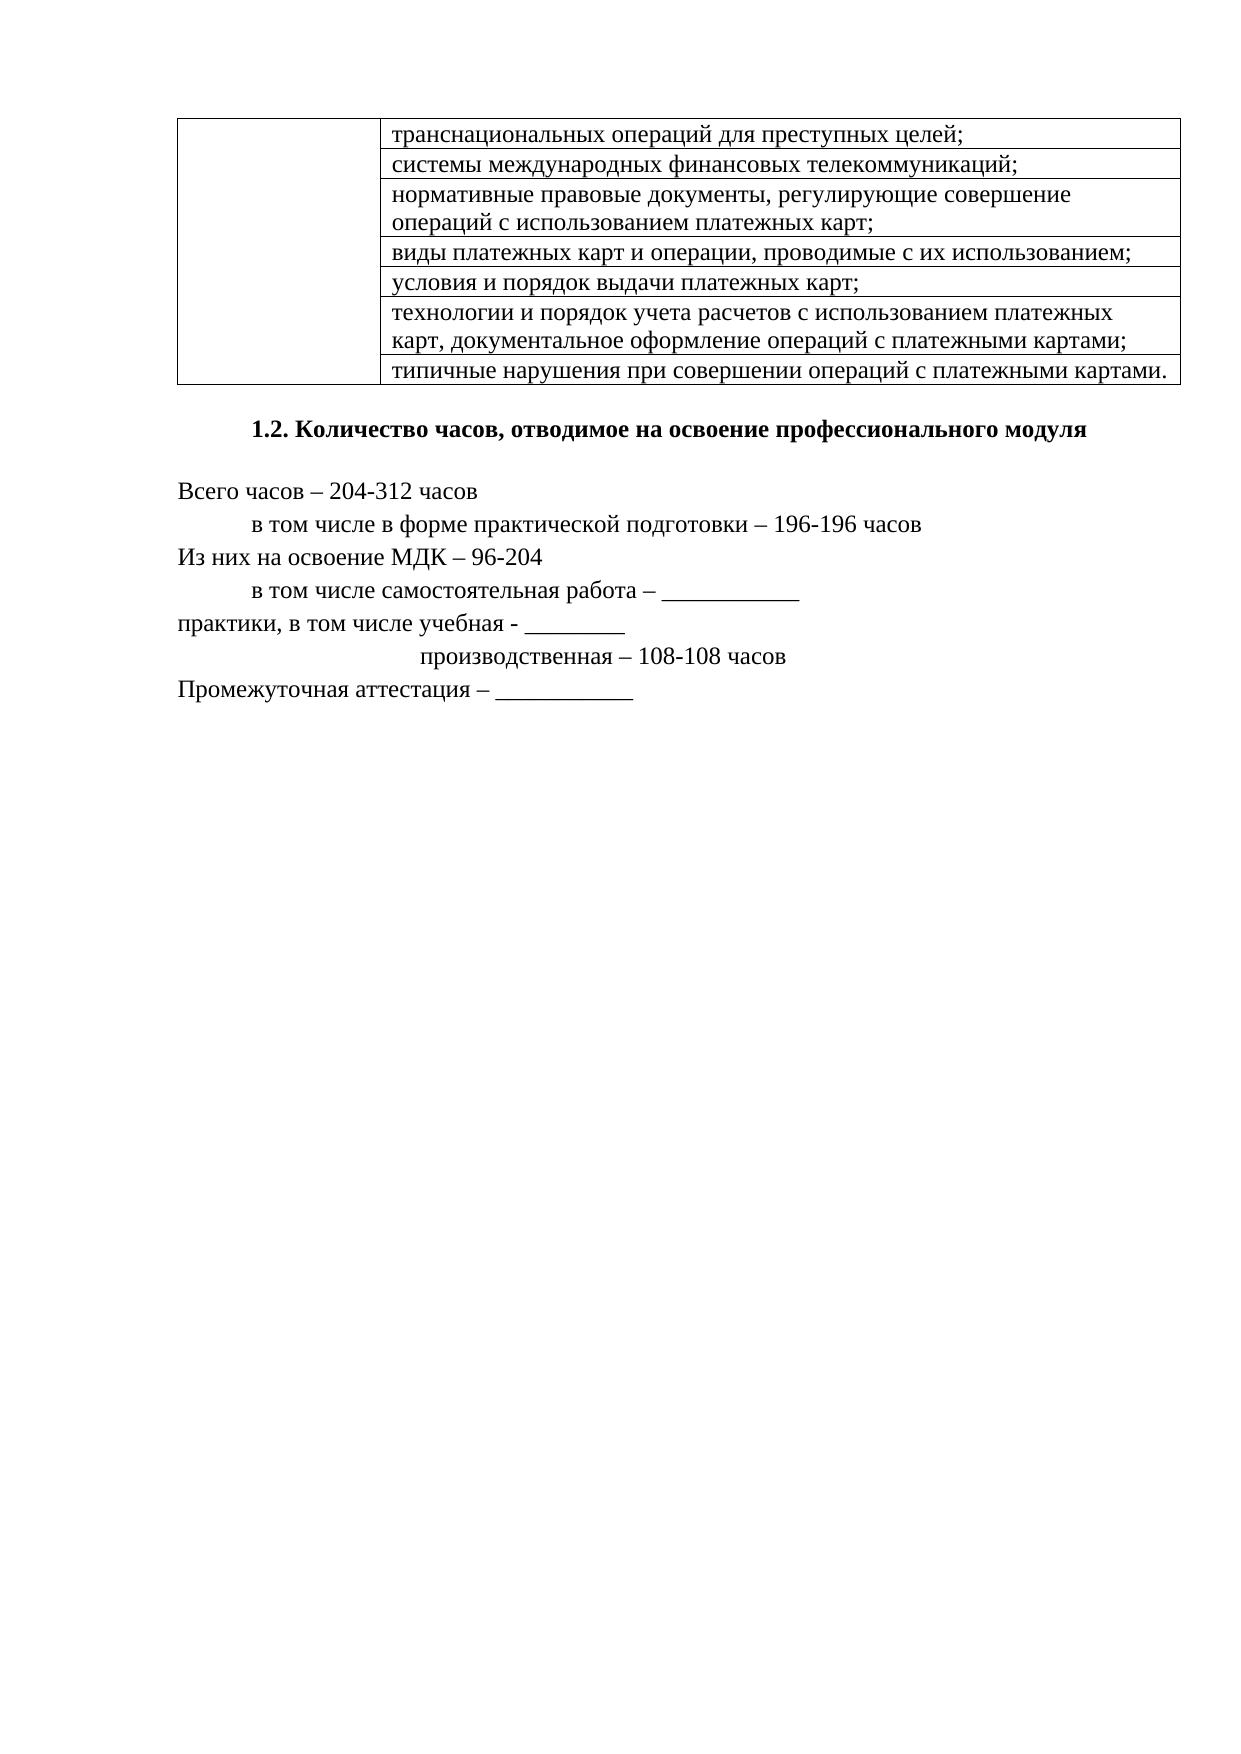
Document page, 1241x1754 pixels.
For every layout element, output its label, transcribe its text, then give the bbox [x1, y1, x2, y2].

table_cell нормативные правовые документы, регулирующие совершение операций с использованием платежных карт; [381, 179, 1180, 236]
text 1.2. Количество часов, отводимое на освоение профессионального модуля [177, 414, 1181, 443]
text в том числе самостоятельная работа – ___________ [177, 575, 1181, 603]
text Всего часов – 204-312 часов [177, 476, 1181, 504]
table_cell типичные нарушения при совершении операций с платежными картами. [381, 355, 1180, 384]
text Промежуточная аттестация – ___________ [177, 674, 1181, 703]
table_cell условия и порядок выдачи платежных карт; [381, 267, 1180, 296]
text в том числе в форме практической подготовки – 196-196 часов [177, 509, 1181, 537]
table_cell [381, 119, 1180, 148]
text производственная – 108-108 часов [413, 641, 1181, 669]
text практики, в том числе учебная - ________ [177, 608, 1181, 637]
text Из них на освоение МДК – 96-204 [177, 542, 1181, 571]
table_cell технологии и порядок учета расчетов с использованием платежных карт, документальное оформление операций с платежными картами; [381, 297, 1180, 354]
table_cell виды платежных карт и операции, проводимые с их использованием; [381, 237, 1180, 266]
table_cell системы международных финансовых телекоммуникаций; [381, 149, 1180, 178]
